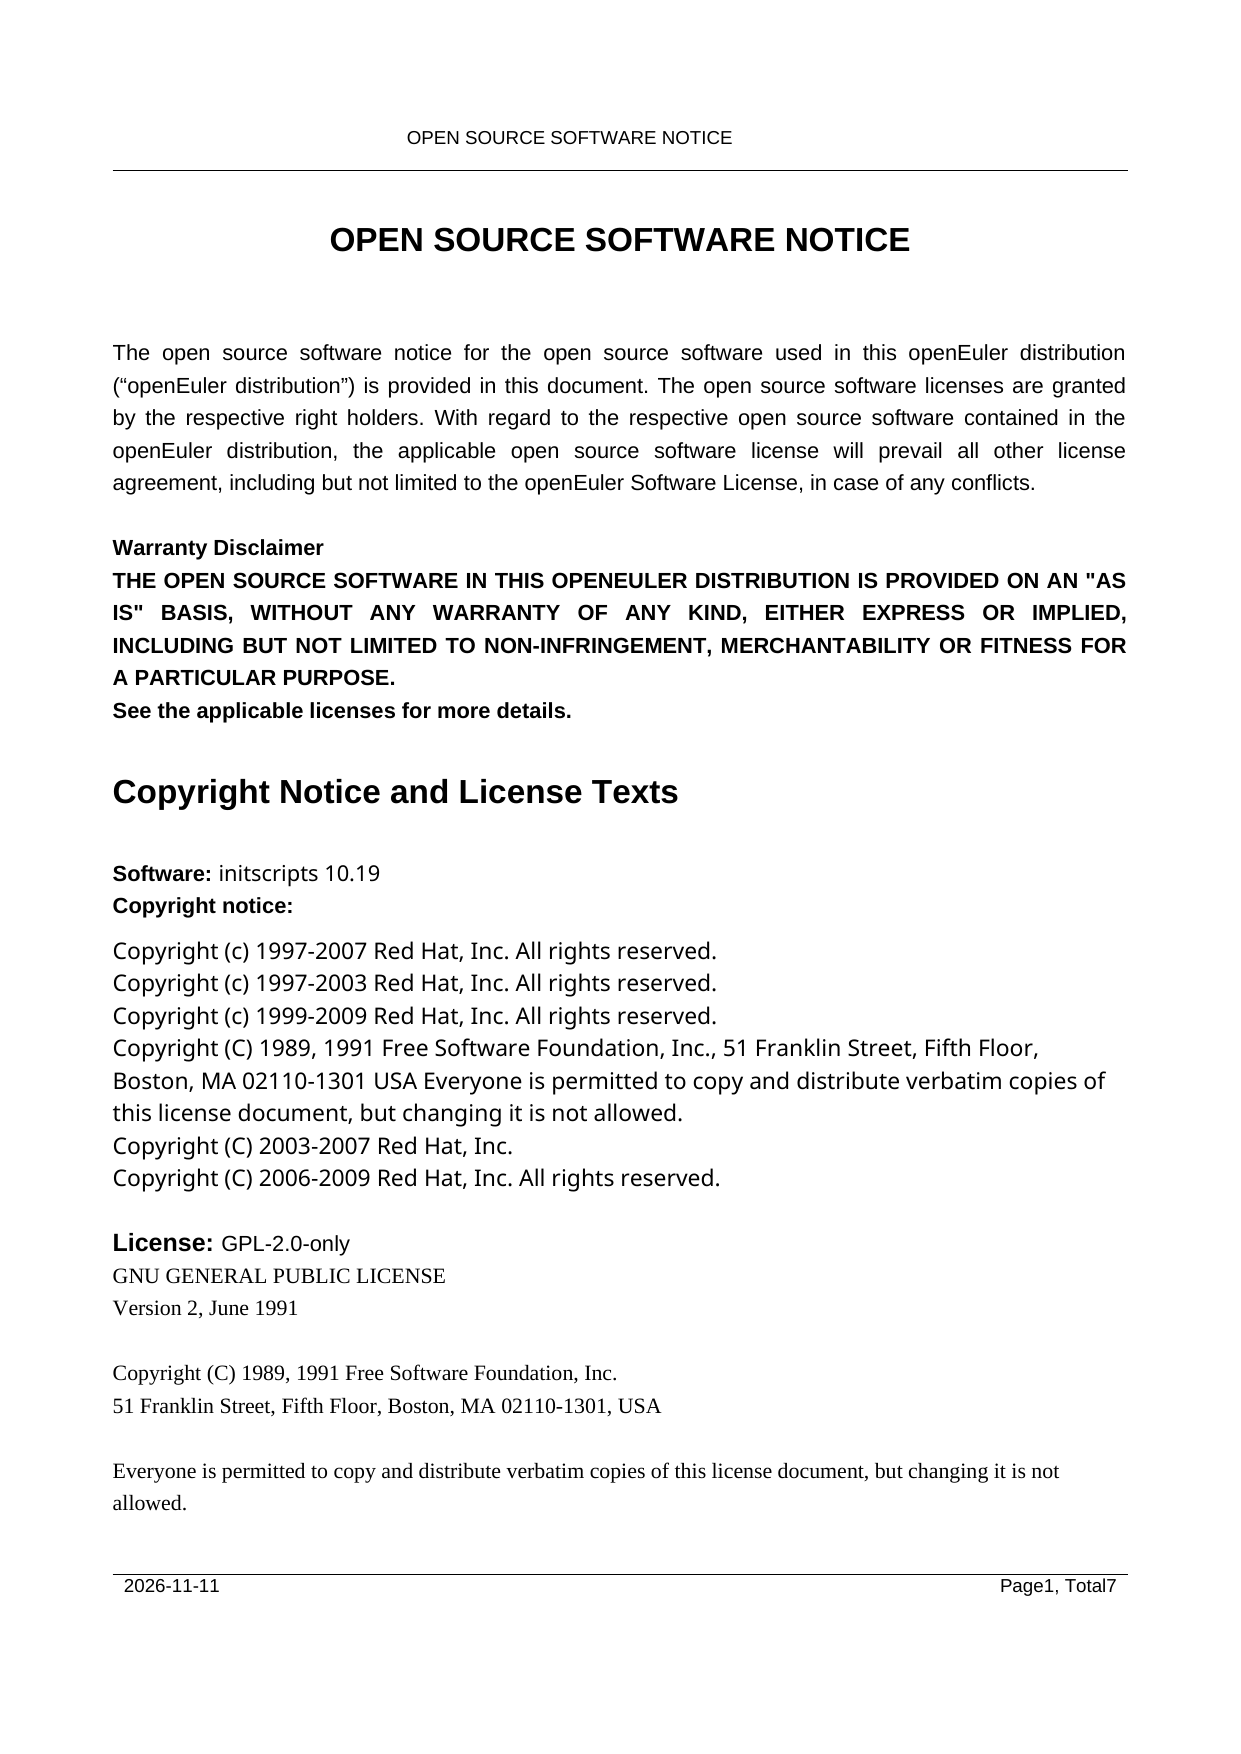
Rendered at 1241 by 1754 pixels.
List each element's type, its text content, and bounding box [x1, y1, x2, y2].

text THE OPEN SOURCE SOFTWARE IN THIS OPENEULER DISTRIBUTION IS PROVIDED ON AN "AS IS" BASIS, WITHOUT ANY WARRANTY OF ANY KIND, EITHER EXPRESS OR IMPLIED, INCLUDING BUT NOT LIMITED TO NON-INFRINGEMENT, MERCHANTABILITY OR FITNESS FOR A PARTICULAR PURPOSE. See the applicable licenses for more details. [112, 564, 1128, 726]
text OPEN SOURCE SOFTWARE NOTICE [112, 206, 1128, 271]
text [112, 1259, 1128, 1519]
text The open source software notice for the open source software used in this openEuler distribution (“openEuler distribution”) is provided in this document. The open source software licenses are granted by the respective right holders. With regard to the respective open source software contained in the openEuler distribution, the applicable open source software license will prevail all other license agreement, including but not limited to the openEuler Software License, in case of any conflicts. [112, 336, 1128, 499]
text License: GPL-2.0-only [112, 1226, 1128, 1259]
text Warranty Disclaimer [112, 531, 1128, 564]
text Copyright notice: [112, 889, 1128, 921]
title Software: initscripts 10.19 [112, 856, 1128, 889]
text Copyright (c) 1997-2007 Red Hat, Inc. All rights reserved. Copyright (c) 1997-2003 Red Hat, Inc. All rights reserved. Copyright (c) 1999-2009 Red Hat, Inc. All rights reserved. Copyright (C) 1989, 1991 Free Software Foundation, Inc., 51 Franklin Street, Fifth Floor, Boston, MA 02110-1301 USA Everyone is permitted to copy and distribute verbatim copies of this license document, but changing it is not allowed. Copyright (C) 2003-2007 Red Hat, Inc. Copyright (C) 2006-2009 Red Hat, Inc. All rights reserved. [112, 934, 1128, 1226]
text Copyright Notice and License Texts [112, 759, 1128, 824]
